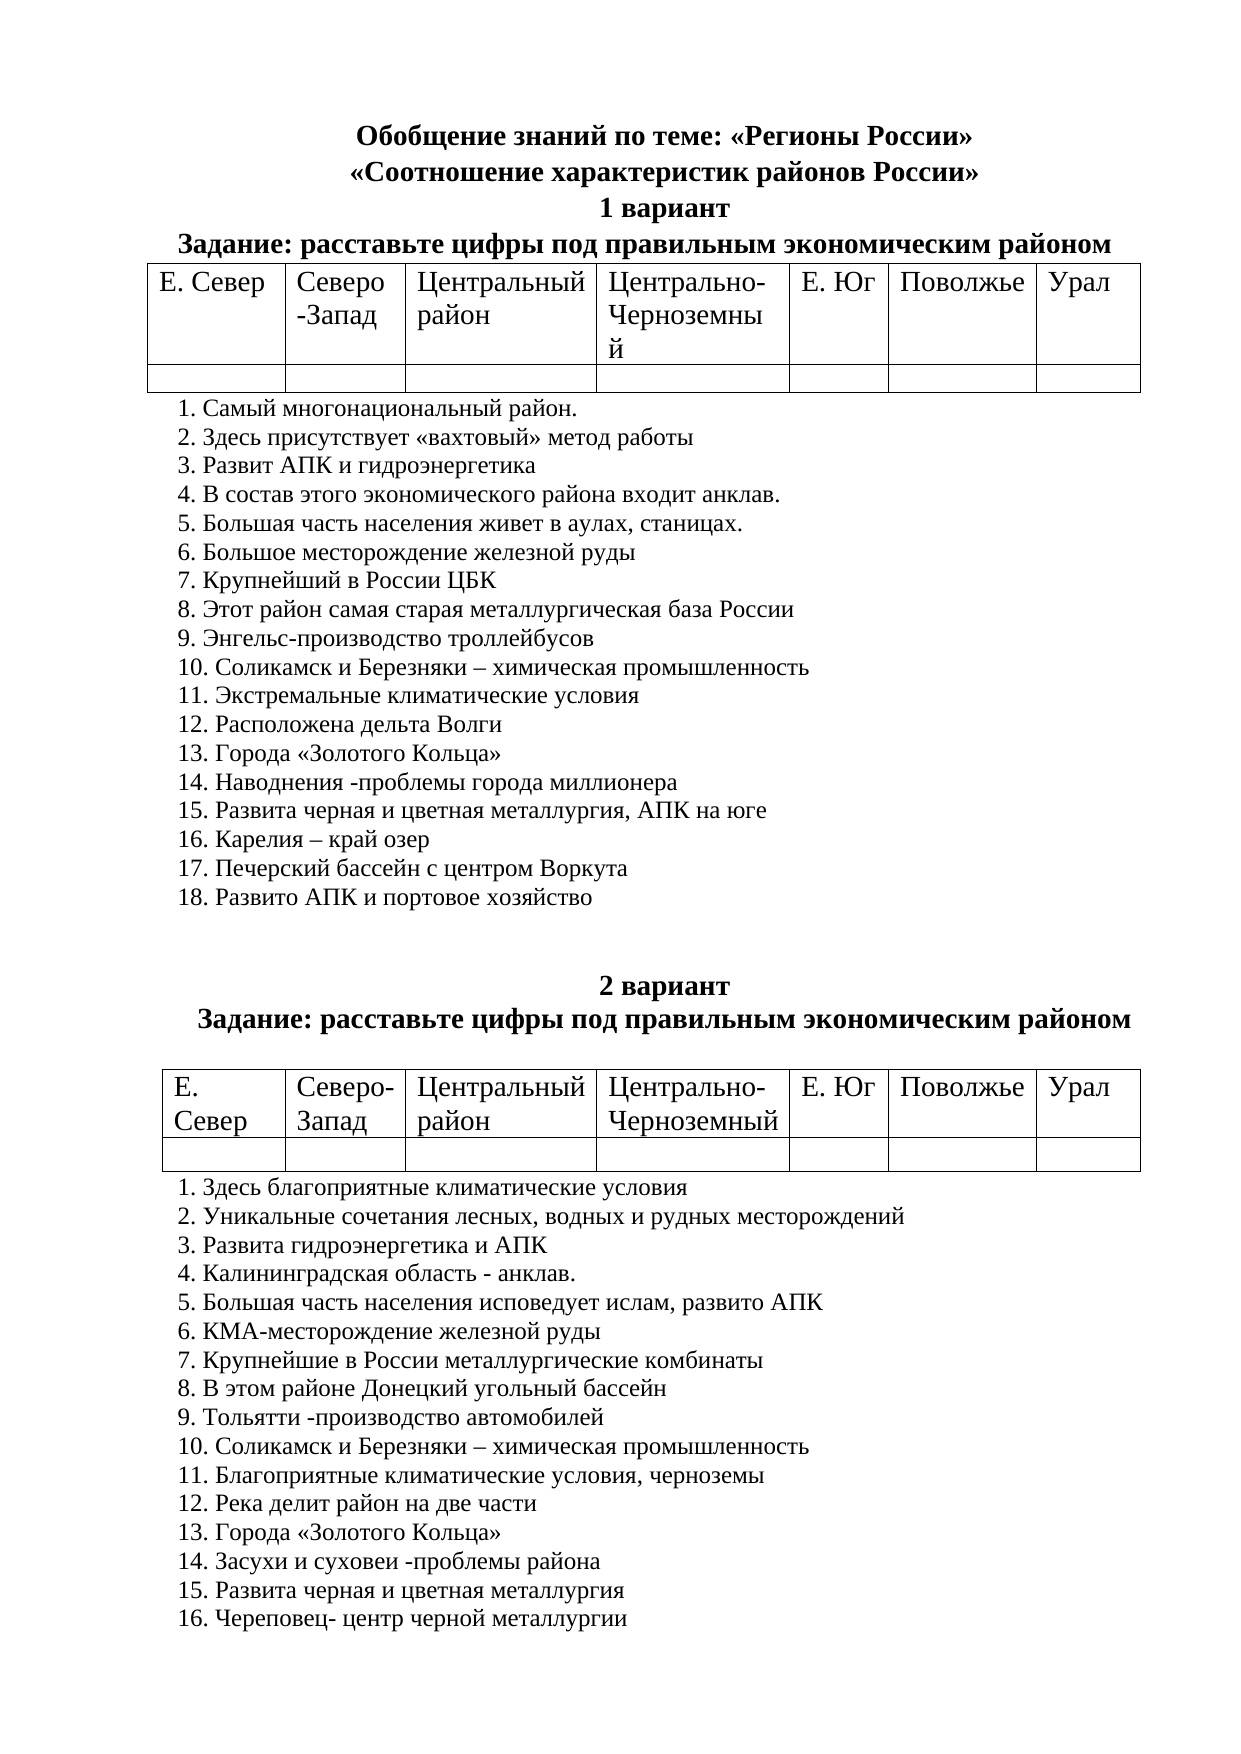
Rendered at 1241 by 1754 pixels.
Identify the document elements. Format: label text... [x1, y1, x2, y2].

text 9. Тольятти -производство автомобилей [177, 1402, 1152, 1431]
text Задание: расставьте цифры под правильным экономическим районом [177, 227, 1152, 260]
text 3. Развит АПК и гидроэнергетика [177, 450, 1152, 479]
table_header Поволжье [889, 264, 1036, 364]
table_header Урал [1037, 1070, 1140, 1137]
text 18. Развито АПК и портовое хозяйство [177, 882, 1152, 910]
text 8. В этом районе Донецкий угольный бассейн [177, 1373, 1152, 1402]
table_cell [790, 1138, 888, 1171]
text 5. Большая часть населения исповедует ислам, развито АПК [177, 1287, 1152, 1316]
text 13. Города «Золотого Кольца» [177, 738, 1152, 767]
table_cell [406, 1138, 596, 1171]
table_header Северо-Запад [286, 264, 405, 364]
table_cell [597, 365, 789, 392]
text 14. Наводнения -проблемы города миллионера [177, 767, 1152, 795]
table_cell [889, 1138, 1036, 1171]
table_cell [889, 365, 1036, 392]
text 10. Соликамск и Березняки – химическая промышленность [177, 1431, 1152, 1460]
text 15. Развита черная и цветная металлургия, АПК на юге [177, 795, 1152, 824]
text 1. Здесь благоприятные климатические условия [177, 1172, 1152, 1201]
text 8. Этот район самая старая металлургическая база России [177, 594, 1152, 623]
table_header Центральный район [406, 1070, 596, 1137]
text 4. Калининградская область - анклав. [177, 1258, 1152, 1287]
text Обобщение знаний по теме: «Регионы России» [177, 118, 1152, 152]
table_cell [148, 365, 285, 392]
table_header Центральный район [406, 264, 596, 364]
text 12. Река делит район на две части [177, 1488, 1152, 1517]
table_cell [406, 365, 596, 392]
text Задание: расставьте цифры под правильным экономическим районом [177, 1001, 1152, 1035]
text 4. В состав этого экономического района входит анклав. [177, 479, 1152, 508]
text 6. Большое месторождение железной руды [177, 537, 1152, 565]
text 2. Здесь присутствует «вахтовый» метод работы [177, 422, 1152, 450]
text «Соотношение характеристик районов России» [177, 154, 1152, 188]
table_header Е. Юг [790, 264, 888, 364]
table_cell [286, 365, 405, 392]
text 15. Развита черная и цветная металлургия [177, 1575, 1152, 1603]
text 2 вариант [177, 968, 1152, 1001]
text 3. Развита гидроэнергетика и АПК [177, 1230, 1152, 1258]
table_cell [286, 1138, 405, 1171]
text 5. Большая часть населения живет в аулах, станицах. [177, 508, 1152, 537]
text 16. Карелия – край озер [177, 824, 1152, 853]
text 13. Города «Золотого Кольца» [177, 1517, 1152, 1546]
table_header Е. Север [163, 1070, 285, 1137]
text 11. Благоприятные климатические условия, черноземы [177, 1460, 1152, 1488]
text 14. Засухи и суховеи -проблемы района [177, 1546, 1152, 1575]
table_header Поволжье [889, 1070, 1036, 1137]
table_header Центрально-Черноземный [597, 1070, 789, 1137]
text 1 вариант [177, 190, 1152, 224]
table_header Е. Север [148, 264, 285, 364]
table_header Урал [1037, 264, 1140, 364]
table_header Центрально-Черноземный [597, 264, 789, 364]
table_cell [1037, 1138, 1140, 1171]
table_cell [597, 1138, 789, 1171]
text 6. КМА-месторождение железной руды [177, 1316, 1152, 1345]
text 2. Уникальные сочетания лесных, водных и рудных месторождений [177, 1201, 1152, 1230]
table_cell [790, 365, 888, 392]
text 7. Крупнейшие в России металлургические комбинаты [177, 1345, 1152, 1373]
table_cell [1037, 365, 1140, 392]
text 10. Соликамск и Березняки – химическая промышленность [177, 652, 1152, 680]
table_cell [163, 1138, 285, 1171]
table_header Е. Юг [790, 1070, 888, 1137]
text 16. Череповец- центр черной металлургии [177, 1603, 1152, 1632]
text 7. Крупнейший в России ЦБК [177, 565, 1152, 594]
text 1. Самый многонациональный район. [177, 393, 1152, 422]
text 12. Расположена дельта Волги [177, 709, 1152, 738]
text 9. Энгельс-производство троллейбусов [177, 623, 1152, 652]
text 11. Экстремальные климатические условия [177, 680, 1152, 709]
table_header Северо-Запад [286, 1070, 405, 1137]
text 17. Печерский бассейн с центром Воркута [177, 853, 1152, 882]
